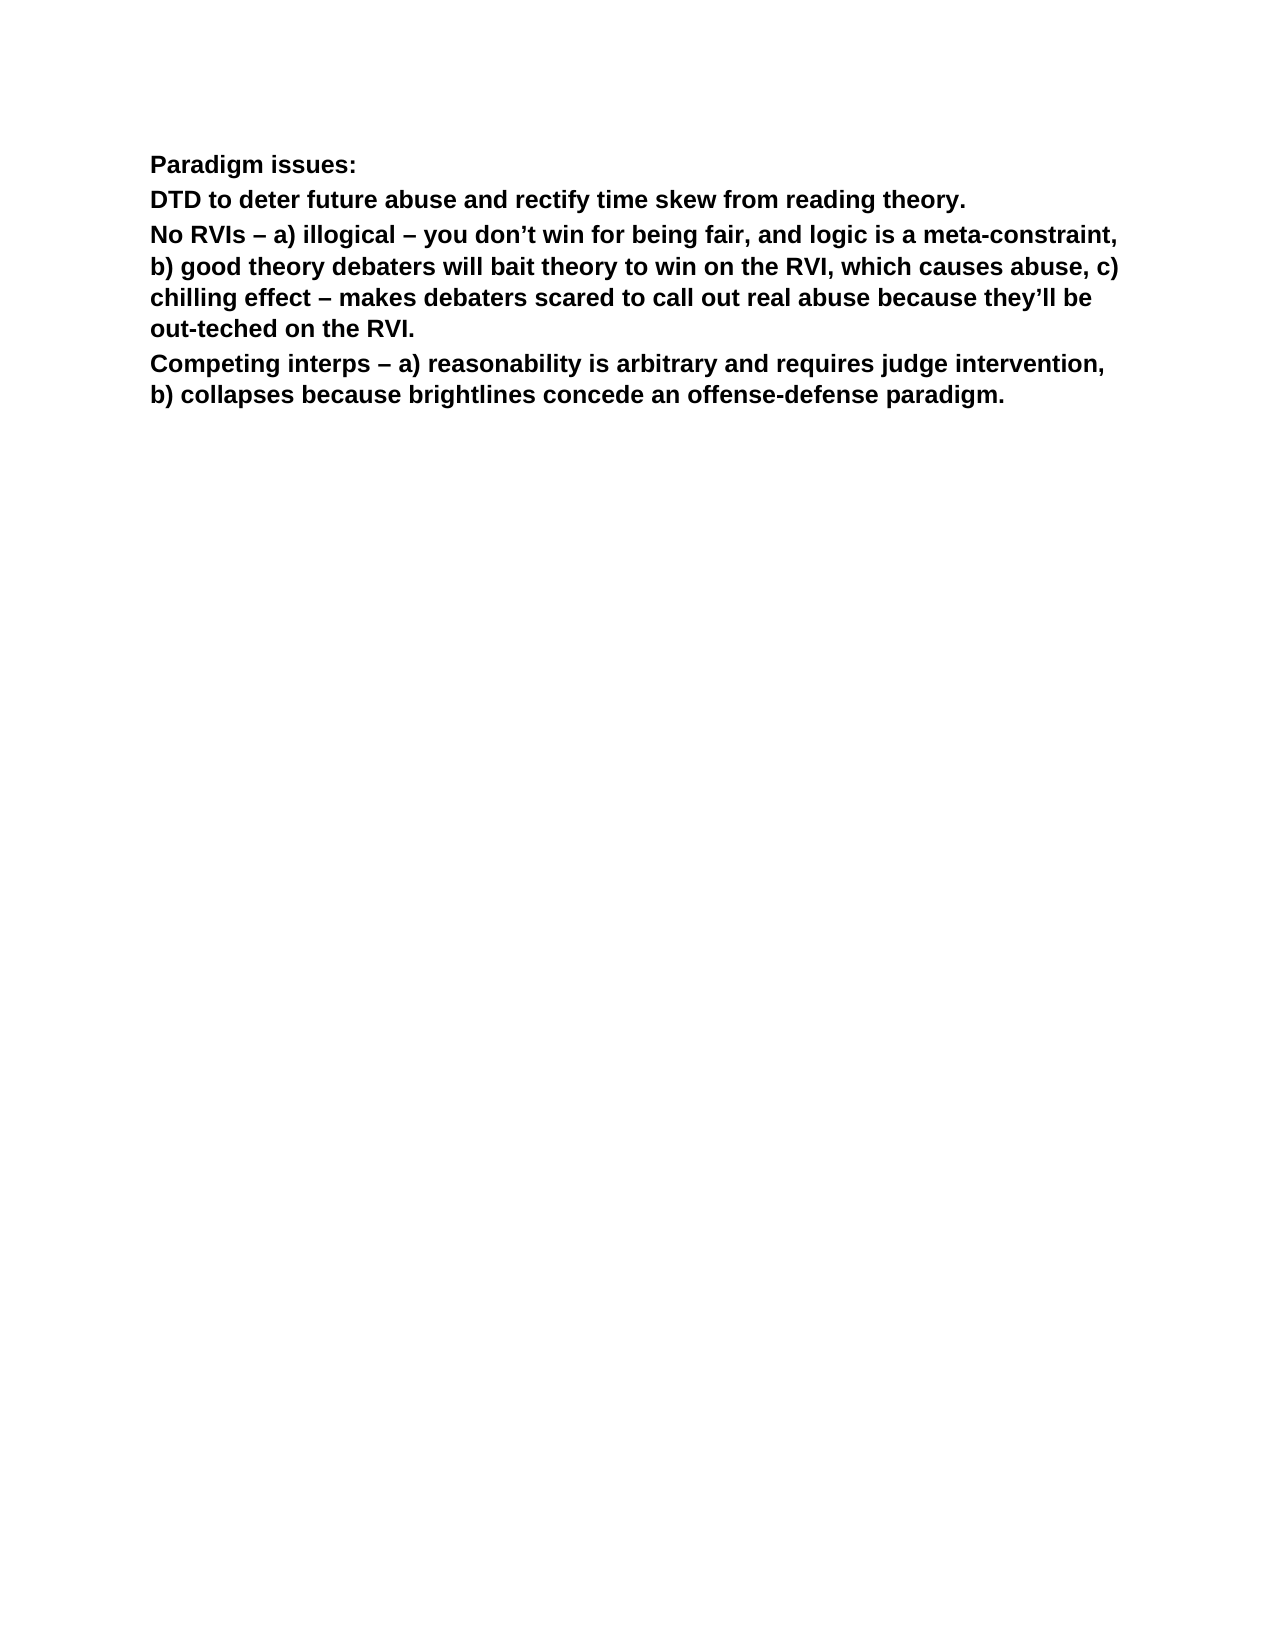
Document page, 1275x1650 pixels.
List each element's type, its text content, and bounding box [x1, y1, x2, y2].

subtitle Competing interps – a) reasonability is arbitrary and requires judge intervention, b) collapses because brightlines concede an offense-defense paradigm. [150, 349, 1125, 408]
subtitle DTD to deter future abuse and rectify time skew from reading theory. [150, 185, 1125, 214]
subtitle Paradigm issues: [150, 150, 1125, 179]
subtitle No RVIs – a) illogical – you don’t win for being fair, and logic is a meta-constraint, b) good theory debaters will bait theory to win on the RVI, which causes abuse, c) chilling effect – makes debaters scared to call out real abuse because they’ll be out-teched on the RVI. [150, 220, 1125, 342]
